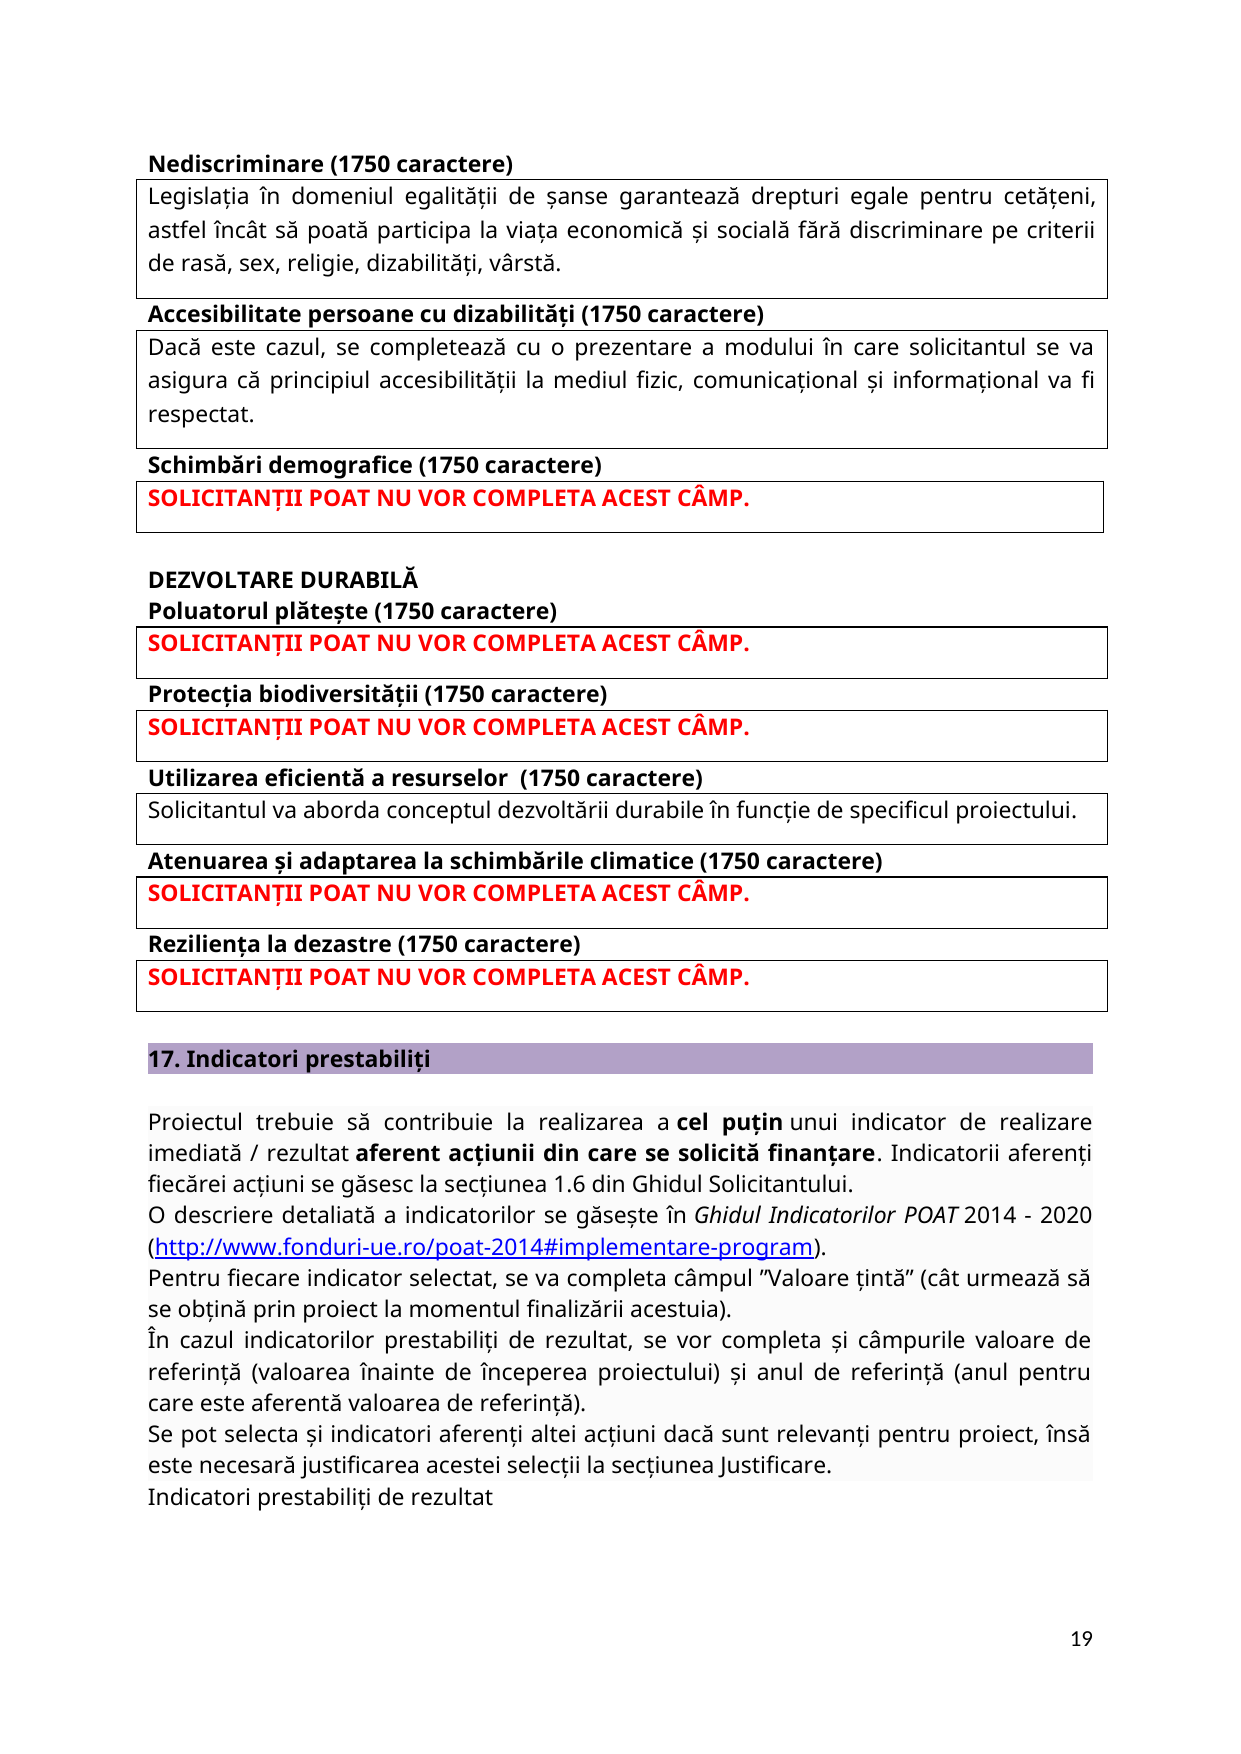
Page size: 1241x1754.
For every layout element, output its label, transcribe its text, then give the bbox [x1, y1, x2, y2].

table_header Solicitantul va aborda conceptul dezvoltării durabile în funcție de specificul proiectului. [137, 794, 1107, 844]
text DEZVOLTARE DURABILĂ [148, 564, 1093, 595]
text În cazul indicatorilor prestabiliți de rezultat, se vor completa și câmpurile valoare de referință (valoarea înainte de începerea proiectului) și anul de referință (anul pentru care este aferentă valoarea de referință). [148, 1324, 1093, 1418]
text Reziliența la dezastre (1750 caractere) [148, 929, 1093, 960]
text Se pot selecta și indicatori aferenți altei acțiuni dacă sunt relevanți pentru proiect, însă este necesară justificarea acestei selecții la secțiunea Justificare. [148, 1418, 1093, 1481]
text Indicatori prestabiliți de rezultat [148, 1481, 1093, 1512]
text O descriere detaliată a indicatorilor se găsește în Ghidul Indicatorilor POAT 2014 - 2020 (http://www.fonduri-ue.ro/poat-2014#implementare-program). [148, 1199, 1093, 1262]
table_header SOLICITANȚII POAT NU VOR COMPLETA ACEST CÂMP. [137, 711, 1107, 761]
table_header SOLICITANȚII POAT NU VOR COMPLETA ACEST CÂMP. [137, 628, 1107, 677]
table_header SOLICITANȚII POAT NU VOR COMPLETA ACEST CÂMP. [137, 482, 1103, 532]
text Protecția biodiversității (1750 caractere) [148, 679, 1093, 710]
text Proiectul trebuie să contribuie la realizarea a cel puțin unui indicator de realizare imediată / rezultat aferent acțiunii din care se solicită finanțare. Indicatorii aferenți fiecărei acțiuni se găsesc la secțiunea 1.6 din Ghidul Solicitantului. [148, 1106, 1093, 1199]
text Accesibilitate persoane cu dizabilități (1750 caractere) [148, 299, 1093, 330]
subtitle 17. Indicatori prestabiliți [148, 1043, 1093, 1074]
table_header Legislaţia în domeniul egalităţii de şanse garantează drepturi egale pentru cetăţeni, astfel încât să poată participa la viaţa economică şi socială fără discriminare pe criterii de rasă, sex, religie, dizabilităţi, vârstă. [137, 180, 1107, 297]
table_header SOLICITANȚII POAT NU VOR COMPLETA ACEST CÂMP. [137, 878, 1107, 927]
text Atenuarea și adaptarea la schimbările climatice (1750 caractere) [148, 845, 1093, 876]
text Poluatorul plătește (1750 caractere) [148, 595, 1093, 626]
table_header SOLICITANȚII POAT NU VOR COMPLETA ACEST CÂMP. [137, 961, 1107, 1011]
text Pentru fiecare indicator selectat, se va completa câmpul ”Valoare țintă” (cât urmează să se obțină prin proiect la momentul finalizării acestuia). [148, 1262, 1093, 1324]
text Nediscriminare (1750 caractere) [148, 148, 1093, 179]
text Utilizarea eficientă a resurselor (1750 caractere) [148, 762, 1093, 793]
text Schimbări demografice (1750 caractere) [148, 449, 1093, 481]
table_header Dacă este cazul, se completează cu o prezentare a modului în care solicitantul se va asigura că principiul accesibilității la mediul fizic, comunicațional și informațional va fi respectat. [137, 331, 1107, 448]
